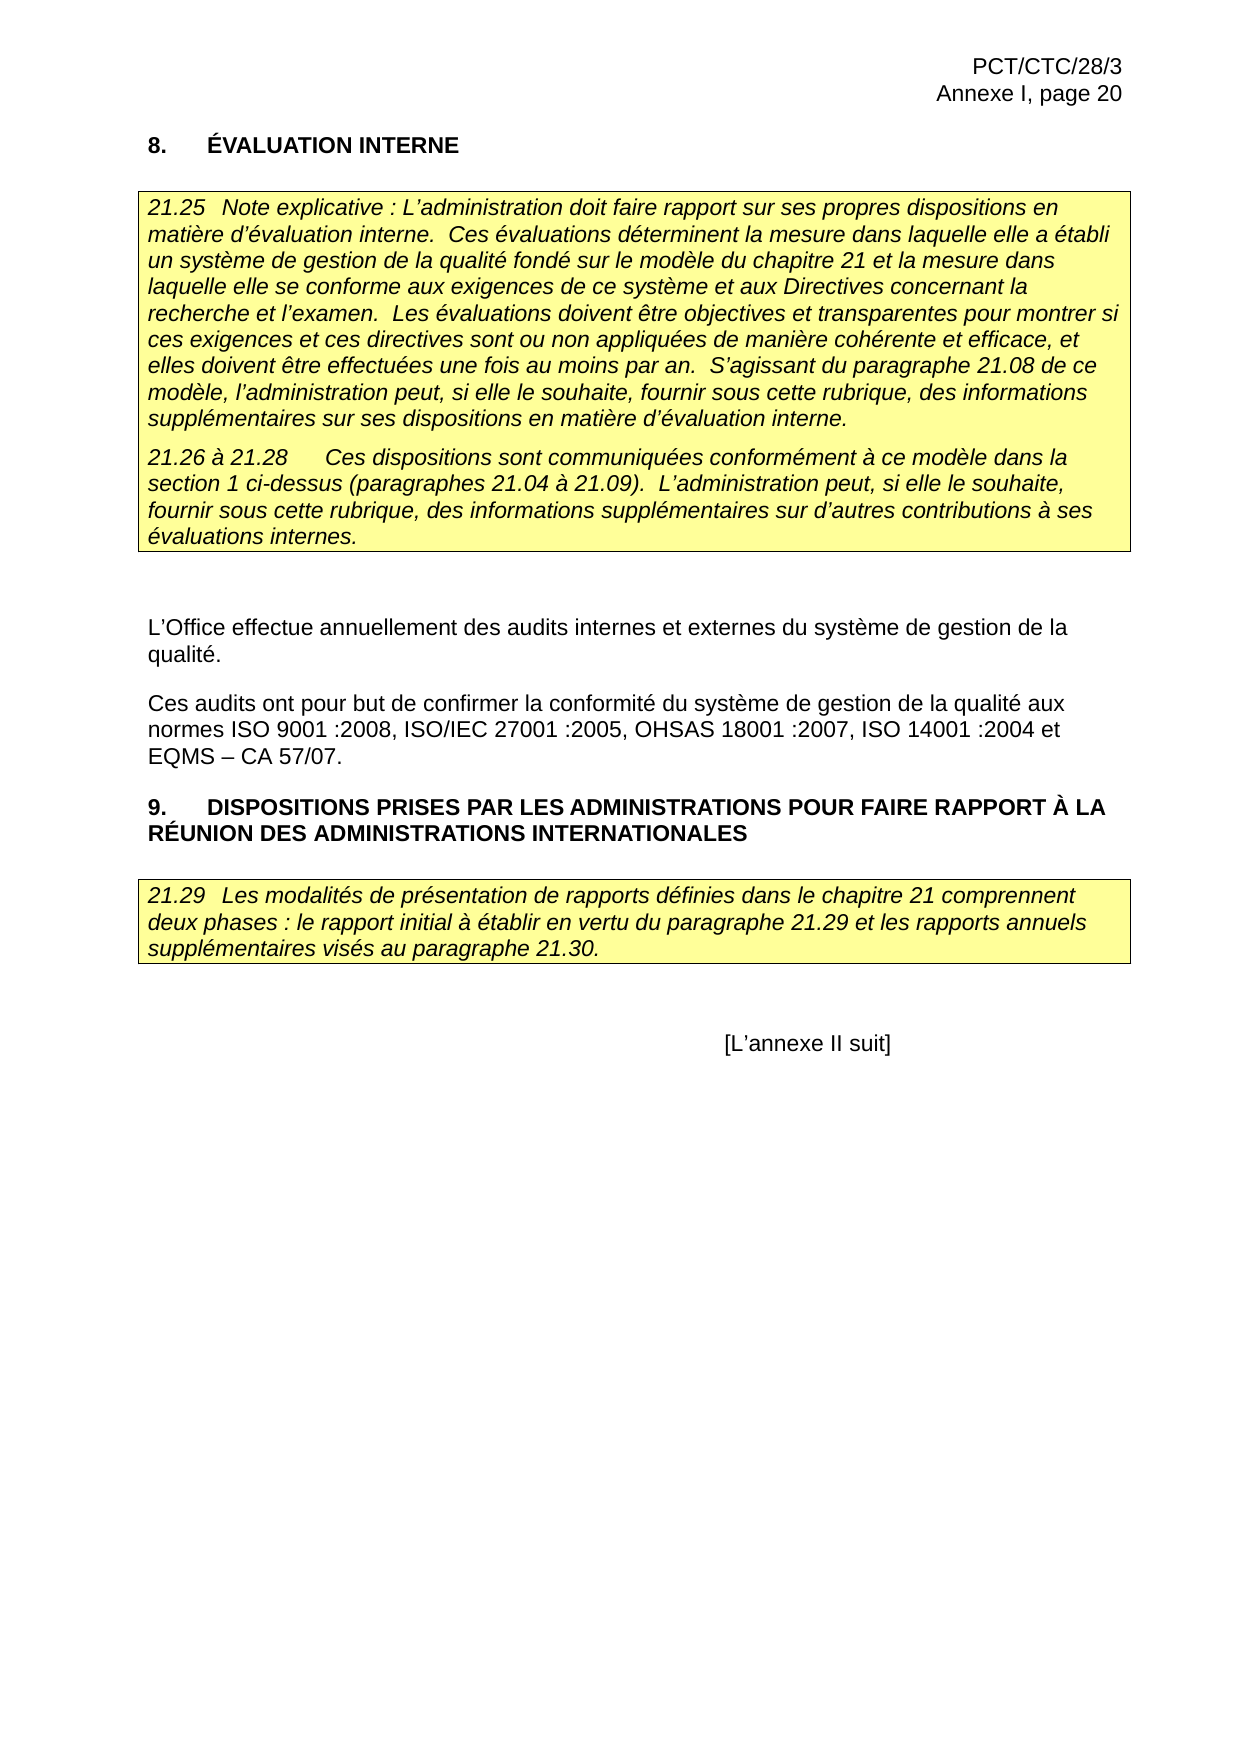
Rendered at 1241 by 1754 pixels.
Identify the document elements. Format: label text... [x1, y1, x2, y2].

text 21.29 Les modalités de présentation de rapports définies dans le chapitre 21 comprennent deux phases : le rapport initial à établir en vertu du paragraphe 21.29 et les rapports annuels supplémentaires visés au paragraphe 21.30. [139, 880, 1130, 963]
text 21.25 Note explicative : L’administration doit faire rapport sur ses propres dispositions en matière d’évaluation interne. Ces évaluations déterminent la mesure dans laquelle elle a établi un système de gestion de la qualité fondé sur le modèle du chapitre 21 et la mesure dans laquelle elle se conforme aux exigences de ce système et aux Directives concernant la recherche et l’examen. Les évaluations doivent être objectives et transparentes pour montrer si ces exigences et ces directives sont ou non appliquées de manière cohérente et efficace, et elles doivent être effectuées une fois au moins par an. S’agissant du paragraphe 21.08 de ce modèle, l’administration peut, si elle le souhaite, fournir sous cette rubrique, des informations supplémentaires sur ses dispositions en matière d’évaluation interne. [139, 192, 1130, 431]
subtitle 9. Dispositions prises par les administrations pour faire rapport à la Réunion des administrations internationales [148, 794, 1122, 847]
text Ces audits ont pour but de confirmer la conformité du système de gestion de la qualité aux normes ISO 9001 :2008, ISO/IEC 27001 :2005, OHSAS 18001 :2007, ISO 14001 :2004 et EQMS – CA 57/07. [148, 690, 1122, 769]
subtitle 8. Évaluation interne [148, 132, 1122, 158]
text L’Office effectue annuellement des audits internes et externes du système de gestion de la qualité. [148, 614, 1122, 667]
text [L’annexe II suit] [724, 1030, 1122, 1056]
text 21.26 à 21.28 Ces dispositions sont communiquées conformément à ce modèle dans la section 1 ci-dessus (paragraphes 21.04 à 21.09). L’administration peut, si elle le souhaite, fournir sous cette rubrique, des informations supplémentaires sur d’autres contributions à ses évaluations internes. [139, 441, 1130, 551]
